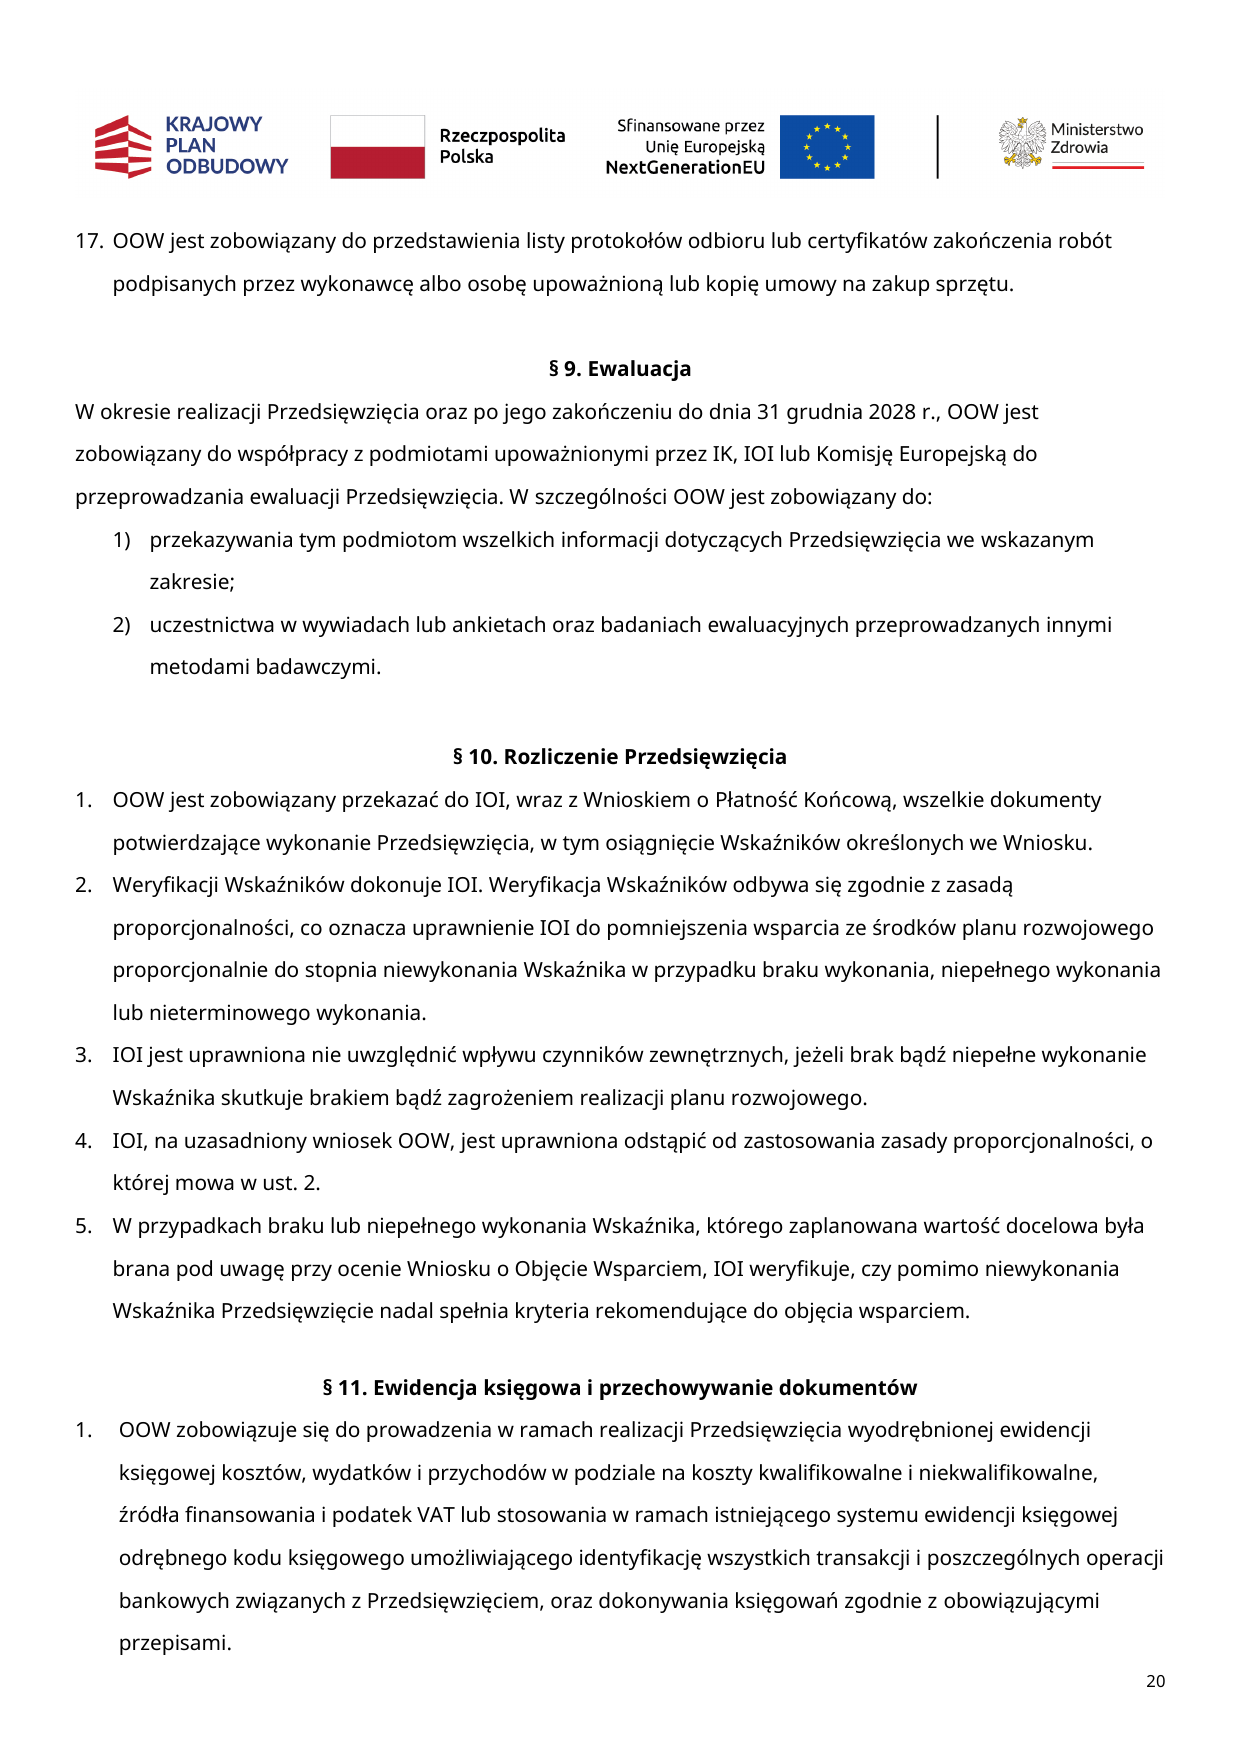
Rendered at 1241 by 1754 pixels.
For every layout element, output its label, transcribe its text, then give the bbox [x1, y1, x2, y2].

text § 11. Ewidencja księgowa i przechowywanie dokumentów [75, 1373, 1165, 1401]
text § 9. Ewaluacja [75, 354, 1165, 383]
list IOI, na uzasadniony wniosek OOW, jest uprawniona odstąpić od zastosowania zasady proporcjonalności, o której mowa w ust. 2. [75, 1126, 1165, 1197]
list OOW jest zobowiązany przekazać do IOI, wraz z Wnioskiem o Płatność Końcową, wszelkie dokumenty potwierdzające wykonanie Przedsięwzięcia, w tym osiągnięcie Wskaźników określonych we Wniosku. [75, 785, 1165, 856]
text § 10. Rozliczenie Przedsięwzięcia [75, 742, 1165, 771]
list OOW jest zobowiązany do przedstawienia listy protokołów odbioru lub certyfikatów zakończenia robót podpisanych przez wykonawcę albo osobę upoważnioną lub kopię umowy na zakup sprzętu. [75, 226, 1165, 297]
list przekazywania tym podmiotom wszelkich informacji dotyczących Przedsięwzięcia we wskazanym zakresie; [112, 525, 1165, 596]
picture [75, 88, 1166, 198]
text W okresie realizacji Przedsięwzięcia oraz po jego zakończeniu do dnia 31 grudnia 2028 r., OOW jest zobowiązany do współpracy z podmiotami upoważnionymi przez IK, IOI lub Komisję Europejską do przeprowadzania ewaluacji Przedsięwzięcia. W szczególności OOW jest zobowiązany do: [75, 397, 1165, 511]
list IOI jest uprawniona nie uwzględnić wpływu czynników zewnętrznych, jeżeli brak bądź niepełne wykonanie Wskaźnika skutkuje brakiem bądź zagrożeniem realizacji planu rozwojowego. [75, 1041, 1165, 1112]
list Weryfikacji Wskaźników dokonuje IOI. Weryfikacja Wskaźników odbywa się zgodnie z zasadą proporcjonalności, co oznacza uprawnienie IOI do pomniejszenia wsparcia ze środków planu rozwojowego proporcjonalnie do stopnia niewykonania Wskaźnika w przypadku braku wykonania, niepełnego wykonania lub nieterminowego wykonania. [75, 870, 1165, 1026]
list uczestnictwa w wywiadach lub ankietach oraz badaniach ewaluacyjnych przeprowadzanych innymi metodami badawczymi. [112, 610, 1165, 681]
list OOW zobowiązuje się do prowadzenia w ramach realizacji Przedsięwzięcia wyodrębnionej ewidencji księgowej kosztów, wydatków i przychodów w podziale na koszty kwalifikowalne i niekwalifikowalne, źródła finansowania i podatek VAT lub stosowania w ramach istniejącego systemu ewidencji księgowej odrębnego kodu księgowego umożliwiającego identyfikację wszystkich transakcji i poszczególnych operacji bankowych związanych z Przedsięwzięciem, oraz dokonywania księgowań zgodnie z obowiązującymi przepisami. [75, 1415, 1165, 1657]
list W przypadkach braku lub niepełnego wykonania Wskaźnika, którego zaplanowana wartość docelowa była brana pod uwagę przy ocenie Wniosku o Objęcie Wsparciem, IOI weryfikuje, czy pomimo niewykonania Wskaźnika Przedsięwzięcie nadal spełnia kryteria rekomendujące do objęcia wsparciem. [75, 1211, 1165, 1361]
